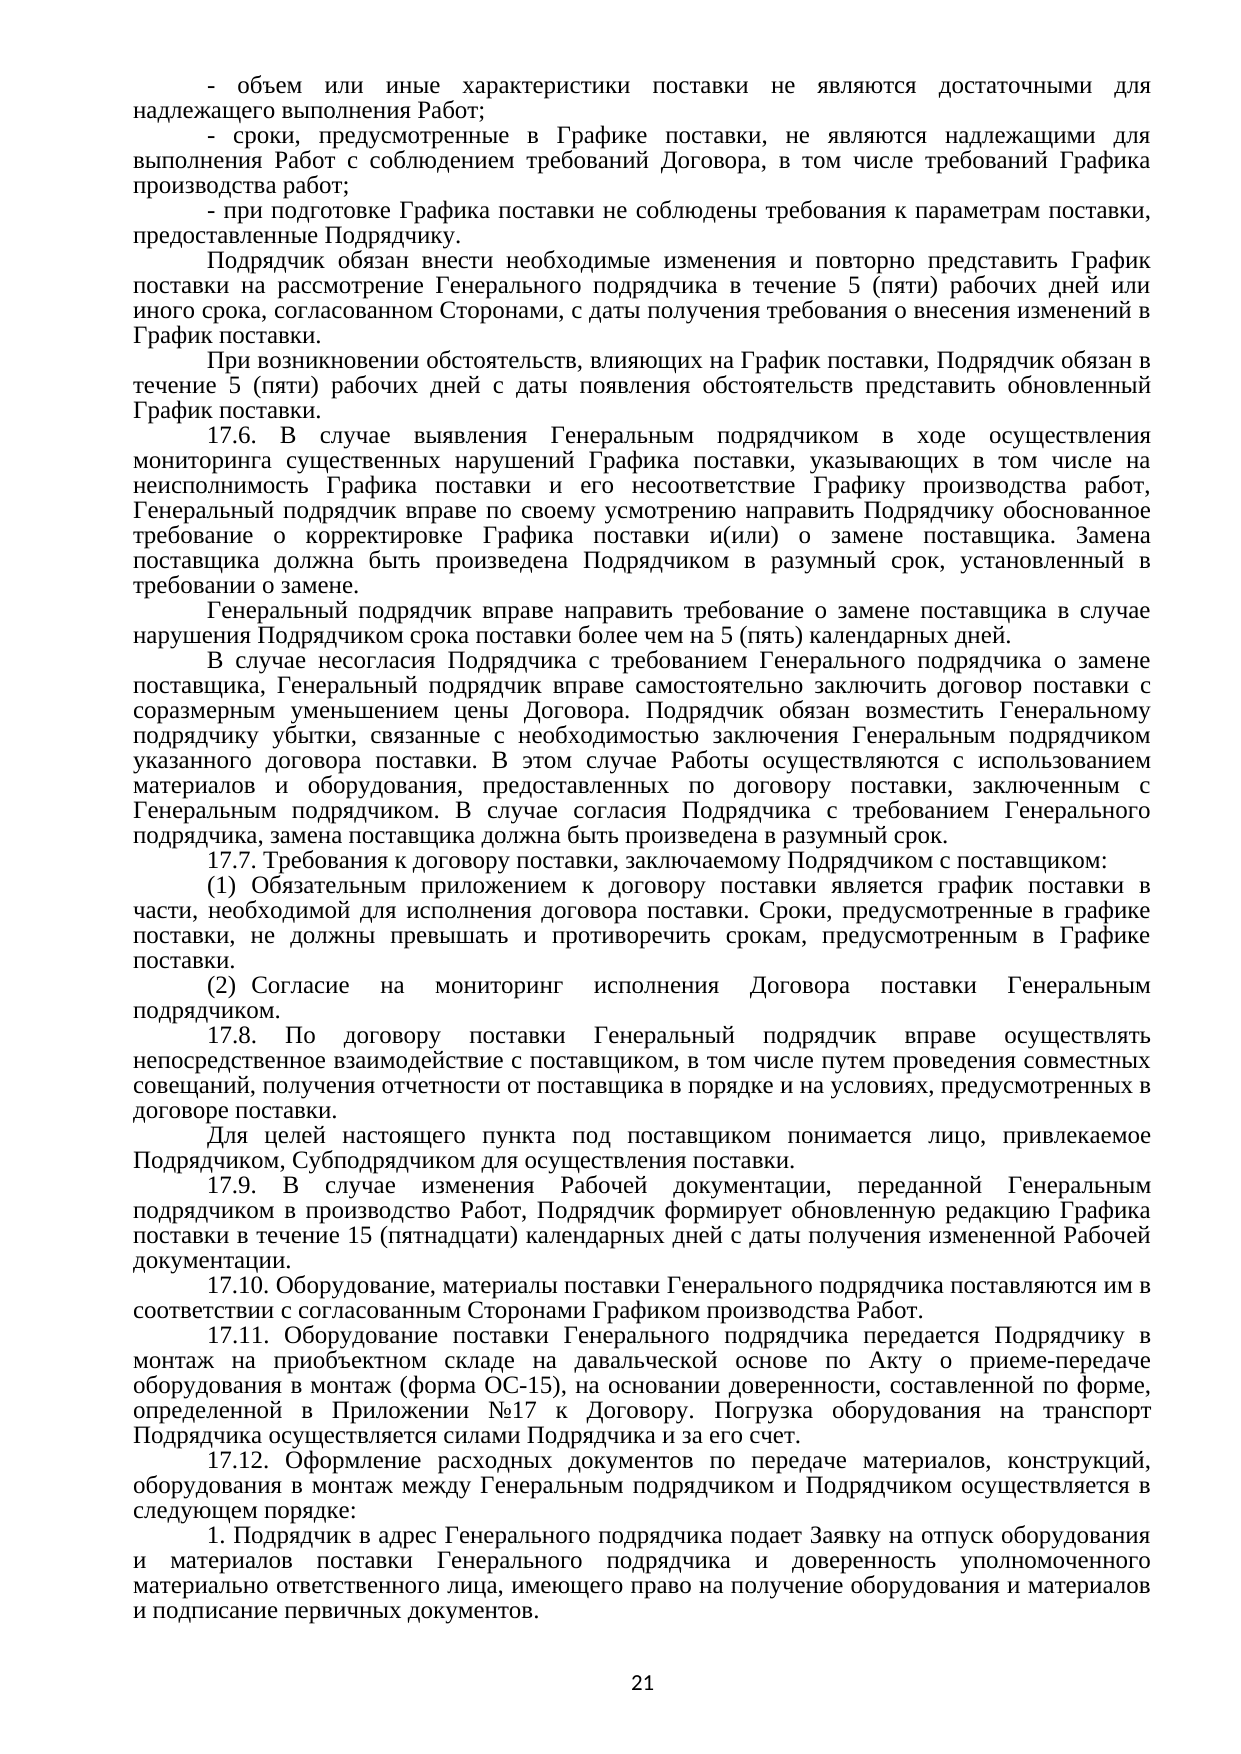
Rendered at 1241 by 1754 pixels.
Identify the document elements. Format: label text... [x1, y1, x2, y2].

text (1) Обязательным приложением к договору поставки является график поставки в части, необходимой для исполнения договора поставки. Сроки, предусмотренные в графике поставки, не должны превышать и противоречить срокам, предусмотренным в Графике поставки. [133, 874, 1152, 974]
text 17.6. В случае выявления Генеральным подрядчиком в ходе осуществления мониторинга существенных нарушений Графика поставки, указывающих в том числе на неисполнимость Графика поставки и его несоответствие Графику производства работ, Генеральный подрядчик вправе по своему усмотрению направить Подрядчику обоснованное требование о корректировке Графика поставки и(или) о замене поставщика. Замена поставщика должна быть произведена Подрядчиком в разумный срок, установленный в требовании о замене. [133, 424, 1152, 599]
text (2) Согласие на мониторинг исполнения Договора поставки Генеральным подрядчиком. [133, 974, 1152, 1024]
text 17.7. Требования к договору поставки, заключаемому Подрядчиком с поставщиком: [133, 849, 1152, 874]
text В случае несогласия Подрядчика с требованием Генерального подрядчика о замене поставщика, Генеральный подрядчик вправе самостоятельно заключить договор поставки с соразмерным уменьшением цены Договора. Подрядчик обязан возместить Генеральному подрядчику убытки, связанные с необходимостью заключения Генеральным подрядчиком указанного договора поставки. В этом случае Работы осуществляются с использованием материалов и оборудования, предоставленных по договору поставки, заключенным с Генеральным подрядчиком. В случае согласия Подрядчика с требованием Генерального подрядчика, замена поставщика должна быть произведена в разумный срок. [133, 649, 1152, 849]
text 1. Подрядчик в адрес Генерального подрядчика подает Заявку на отпуск оборудования и материалов поставки Генерального подрядчика и доверенность уполномоченного материально ответственного лица, имеющего право на получение оборудования и материалов и подписание первичных документов. [133, 1524, 1152, 1624]
text 17.11. Оборудование поставки Генерального подрядчика передается Подрядчику в монтаж на приобъектном складе на давальческой основе по Акту о приеме-передаче оборудования в монтаж (форма ОС-15), на основании доверенности, составленной по форме, определенной в Приложении №17 к Договору. Погрузка оборудования на транспорт Подрядчика осуществляется силами Подрядчика и за его счет. [133, 1324, 1152, 1449]
text 17.12. Оформление расходных документов по передаче материалов, конструкций, оборудования в монтаж между Генеральным подрядчиком и Подрядчиком осуществляется в следующем порядке: [133, 1449, 1152, 1524]
text 17.9. В случае изменения Рабочей документации, переданной Генеральным подрядчиком в производство Работ, Подрядчик формирует обновленную редакцию Графика поставки в течение 15 (пятнадцати) календарных дней с даты получения измененной Рабочей документации. [133, 1174, 1152, 1274]
text - сроки, предусмотренные в Графике поставки, не являются надлежащими для выполнения Работ с соблюдением требований Договора, в том числе требований Графика производства работ; [133, 124, 1152, 199]
text При возникновении обстоятельств, влияющих на График поставки, Подрядчик обязан в течение 5 (пяти) рабочих дней с даты появления обстоятельств представить обновленный График поставки. [133, 349, 1152, 424]
text 17.10. Оборудование, материалы поставки Генерального подрядчика поставляются им в соответствии с согласованным Сторонами Графиком производства Работ. [133, 1274, 1152, 1324]
text - объем или иные характеристики поставки не являются достаточными для надлежащего выполнения Работ; [133, 74, 1152, 124]
text 17.8. По договору поставки Генеральный подрядчик вправе осуществлять непосредственное взаимодействие с поставщиком, в том числе путем проведения совместных совещаний, получения отчетности от поставщика в порядке и на условиях, предусмотренных в договоре поставки. [133, 1024, 1152, 1124]
text Для целей настоящего пункта под поставщиком понимается лицо, привлекаемое Подрядчиком, Субподрядчиком для осуществления поставки. [133, 1124, 1152, 1174]
text Подрядчик обязан внести необходимые изменения и повторно представить График поставки на рассмотрение Генерального подрядчика в течение 5 (пяти) рабочих дней или иного срока, согласованном Сторонами, с даты получения требования о внесения изменений в График поставки. [133, 249, 1152, 349]
text Генеральный подрядчик вправе направить требование о замене поставщика в случае нарушения Подрядчиком срока поставки более чем на 5 (пять) календарных дней. [133, 599, 1152, 649]
text - при подготовке Графика поставки не соблюдены требования к параметрам поставки, предоставленные Подрядчику. [133, 199, 1152, 249]
